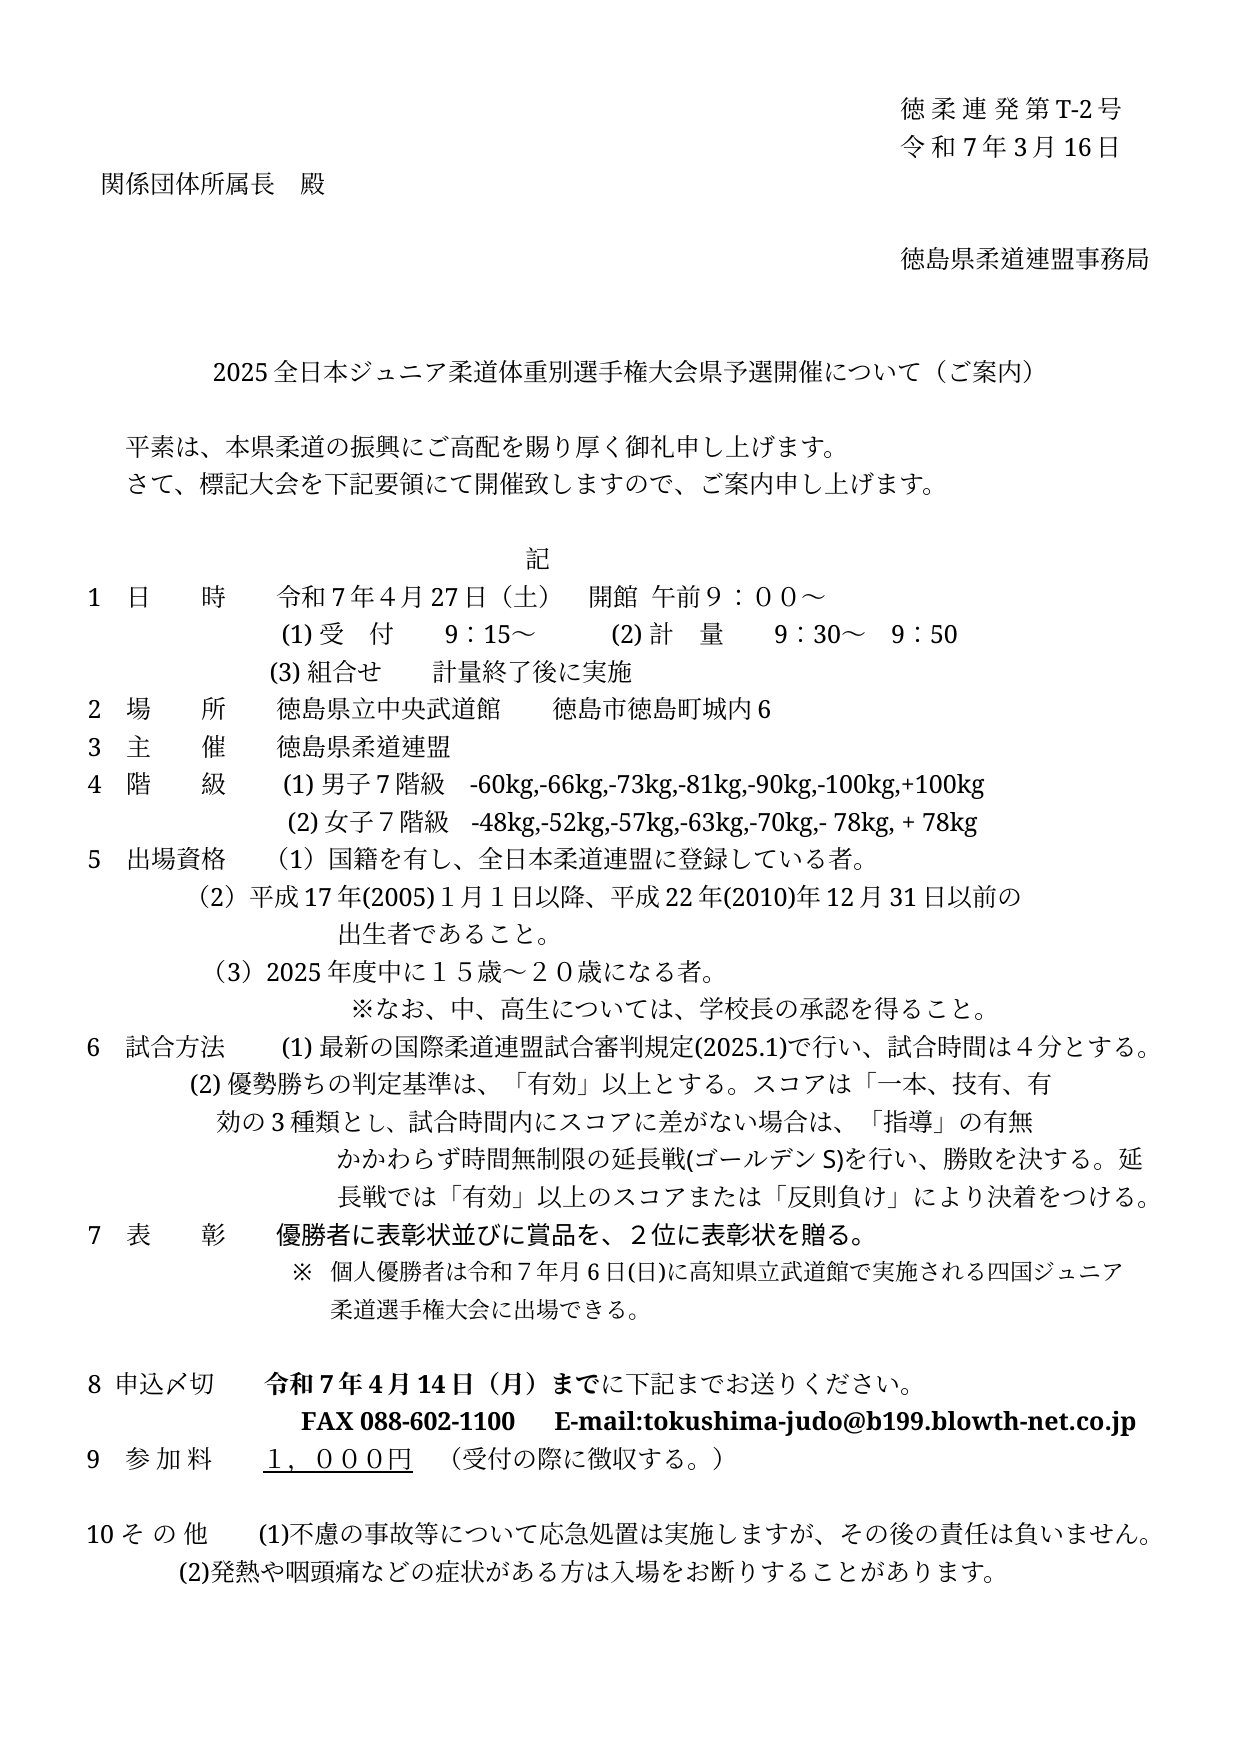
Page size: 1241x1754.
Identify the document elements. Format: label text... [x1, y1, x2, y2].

list 個人優勝者は令和７年月6日(日)に高知県立武道館で実施される四国ジュニア [293, 1252, 1165, 1289]
text 徳島県柔道連盟事務局 [75, 239, 1165, 277]
text (2)発熱や咽頭痛などの症状がある方は入場をお断りすることがあります。 [75, 1552, 1165, 1589]
text 4 階 級 (1) 男子7階級 -60kg,-66kg,-73kg,-81kg,-90kg,-100kg,+100kg [75, 764, 1165, 802]
text 令 和 7年 3月 16日 [75, 127, 1165, 164]
text ※なお、中、高生については、学校長の承認を得ること。 [75, 989, 1165, 1027]
text (3) 組合せ 計量終了後に実施 [75, 652, 1165, 689]
text 3 主 催 徳島県柔道連盟 [75, 727, 1165, 764]
text 1 日 時 令和7年４月27日（土） 開館 午前９：００～ [75, 577, 1165, 614]
text 5 出場資格 （1）国籍を有し、全日本柔道連盟に登録している者。 [75, 839, 1165, 877]
text 効の3種類とし、試合時間内にスコアに差がない場合は、「指導」の有無 [86, 1102, 1165, 1139]
text 柔道選手権大会に出場できる。 [330, 1289, 1165, 1327]
text かかわらず時間無制限の延長戦(ゴールデンS)を行い、勝敗を決する。延 [86, 1139, 1165, 1177]
text FAX 088-602-1100 E-mail:tokushima-judo@b199.blowth-net.co.jp [75, 1402, 1165, 1439]
text 長戦では「有効」以上のスコアまたは「反則負け」により決着をつける。 [212, 1177, 1165, 1214]
text 6 試合方法 (1) 最新の国際柔道連盟試合審判規定(2025.1)で行い、試合時間は４分とする。 [86, 1027, 1165, 1064]
text 徳 柔 連 発 第T-2号 [75, 89, 1165, 127]
text 10 そ の 他 (1)不慮の事故等について応急処置は実施しますが、その後の責任は負いません。 [86, 1514, 1165, 1552]
text 2 場 所 徳島県立中央武道館 徳島市徳島町城内6 [75, 689, 1165, 727]
text 出生者であること。 [75, 914, 1165, 952]
text さて、標記大会を下記要領にて開催致しますので、ご案内申し上げます。 [75, 464, 1165, 502]
text 7 表 彰 優勝者に表彰状並びに賞品を、２位に表彰状を贈る。 [75, 1214, 1165, 1252]
text 平素は、本県柔道の振興にご高配を賜り厚く御礼申し上げます。 [75, 427, 1165, 464]
text 記 [75, 539, 1165, 577]
text 8 申込〆切 令和7年4月14日（月）までに下記までお送りください。 [75, 1364, 1165, 1402]
text 9 参 加 料 １，０００円 （受付の際に徴収する。） [86, 1439, 1165, 1477]
text 関係団体所属長 殿 [75, 164, 1165, 202]
text (2) 優勢勝ちの判定基準は、「有効」以上とする。スコアは「一本、技有、有 [86, 1064, 1165, 1102]
text (2) 女子７階級 -48kg,-52kg,-57kg,-63kg,-70kg,- 78kg, + 78kg [75, 802, 1165, 839]
text (1) 受 付 9：15～ (2) 計 量 9：30～ 9：50 [75, 614, 1165, 652]
text （3）2025年度中に１５歳～２０歳になる者。 [75, 952, 1165, 989]
text 2025全日本ジュニア柔道体重別選手権大会県予選開催について（ご案内） [75, 352, 1165, 389]
text （2）平成17年(2005)１月１日以降、平成22年(2010)年12月31日以前の [75, 877, 1165, 914]
